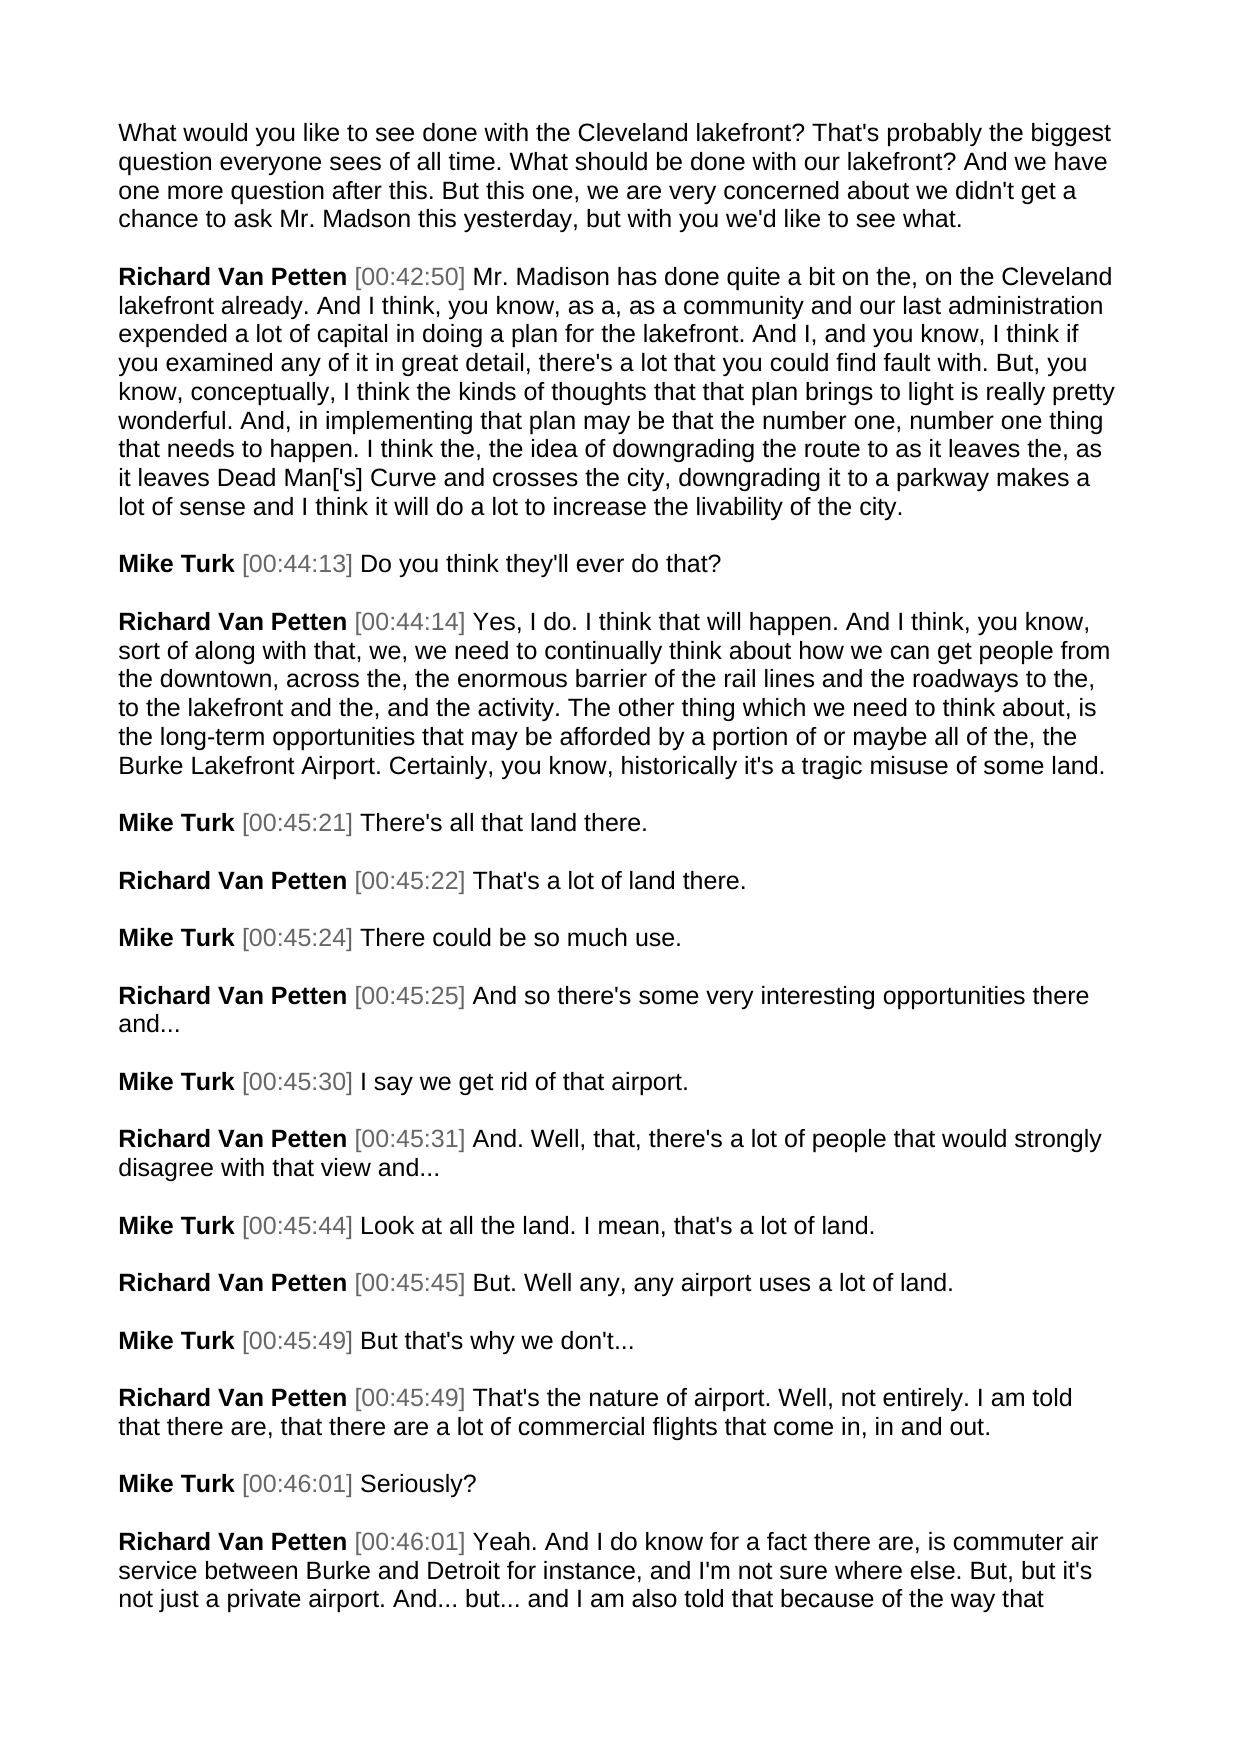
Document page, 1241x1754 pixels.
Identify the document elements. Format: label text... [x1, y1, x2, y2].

text Richard Van Petten [00:45:49] That's the nature of airport. Well, not entirely. I am told that there are, that there are a lot of commercial flights that come in, in and out. [118, 1383, 1122, 1441]
text Richard Van Petten [00:45:45] But. Well any, any airport uses a lot of land. [118, 1268, 1122, 1297]
text Mike Turk [00:45:30] I say we get rid of that airport. [118, 1067, 1122, 1096]
text Richard Van Petten [00:45:31] And. Well, that, there's a lot of people that would strongly disagree with that view and... [118, 1124, 1122, 1182]
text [118, 1527, 1122, 1613]
text Mike Turk [00:45:24] There could be so much use. [118, 923, 1122, 952]
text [118, 118, 1122, 233]
text Mike Turk [00:44:13] Do you think they'll ever do that? [118, 549, 1122, 578]
text Mike Turk [00:45:21] There's all that land there. [118, 808, 1122, 837]
text Mike Turk [00:46:01] Seriously? [118, 1469, 1122, 1498]
text Mike Turk [00:45:44] Look at all the land. I mean, that's a lot of land. [118, 1211, 1122, 1239]
text Richard Van Petten [00:45:25] And so there's some very interesting opportunities there and... [118, 981, 1122, 1038]
text Richard Van Petten [00:45:22] That's a lot of land there. [118, 866, 1122, 894]
text Mike Turk [00:45:49] But that's why we don't... [118, 1326, 1122, 1354]
text Richard Van Petten [00:44:14] Yes, I do. I think that will happen. And I think, you know, sort of along with that, we, we need to continually think about how we can get people from the downtown, across the, the enormous barrier of the rail lines and the roadways to the, to the lakefront and the, and the activity. The other thing which we need to think about, is the long-term opportunities that may be afforded by a portion of or maybe all of the, the Burke Lakefront Airport. Certainly, you know, historically it's a tragic misuse of some land. [118, 607, 1122, 779]
text Richard Van Petten [00:42:50] Mr. Madison has done quite a bit on the, on the Cleveland lakefront already. And I think, you know, as a, as a community and our last administration expended a lot of capital in doing a plan for the lakefront. And I, and you know, I think if you examined any of it in great detail, there's a lot that you could find fault with. But, you know, conceptually, I think the kinds of thoughts that that plan brings to light is really pretty wonderful. And, in implementing that plan may be that the number one, number one thing that needs to happen. I think the, the idea of downgrading the route to as it leaves the, as it leaves Dead Man['s] Curve and crosses the city, downgrading it to a parkway makes a lot of sense and I think it will do a lot to increase the livability of the city. [118, 262, 1122, 521]
